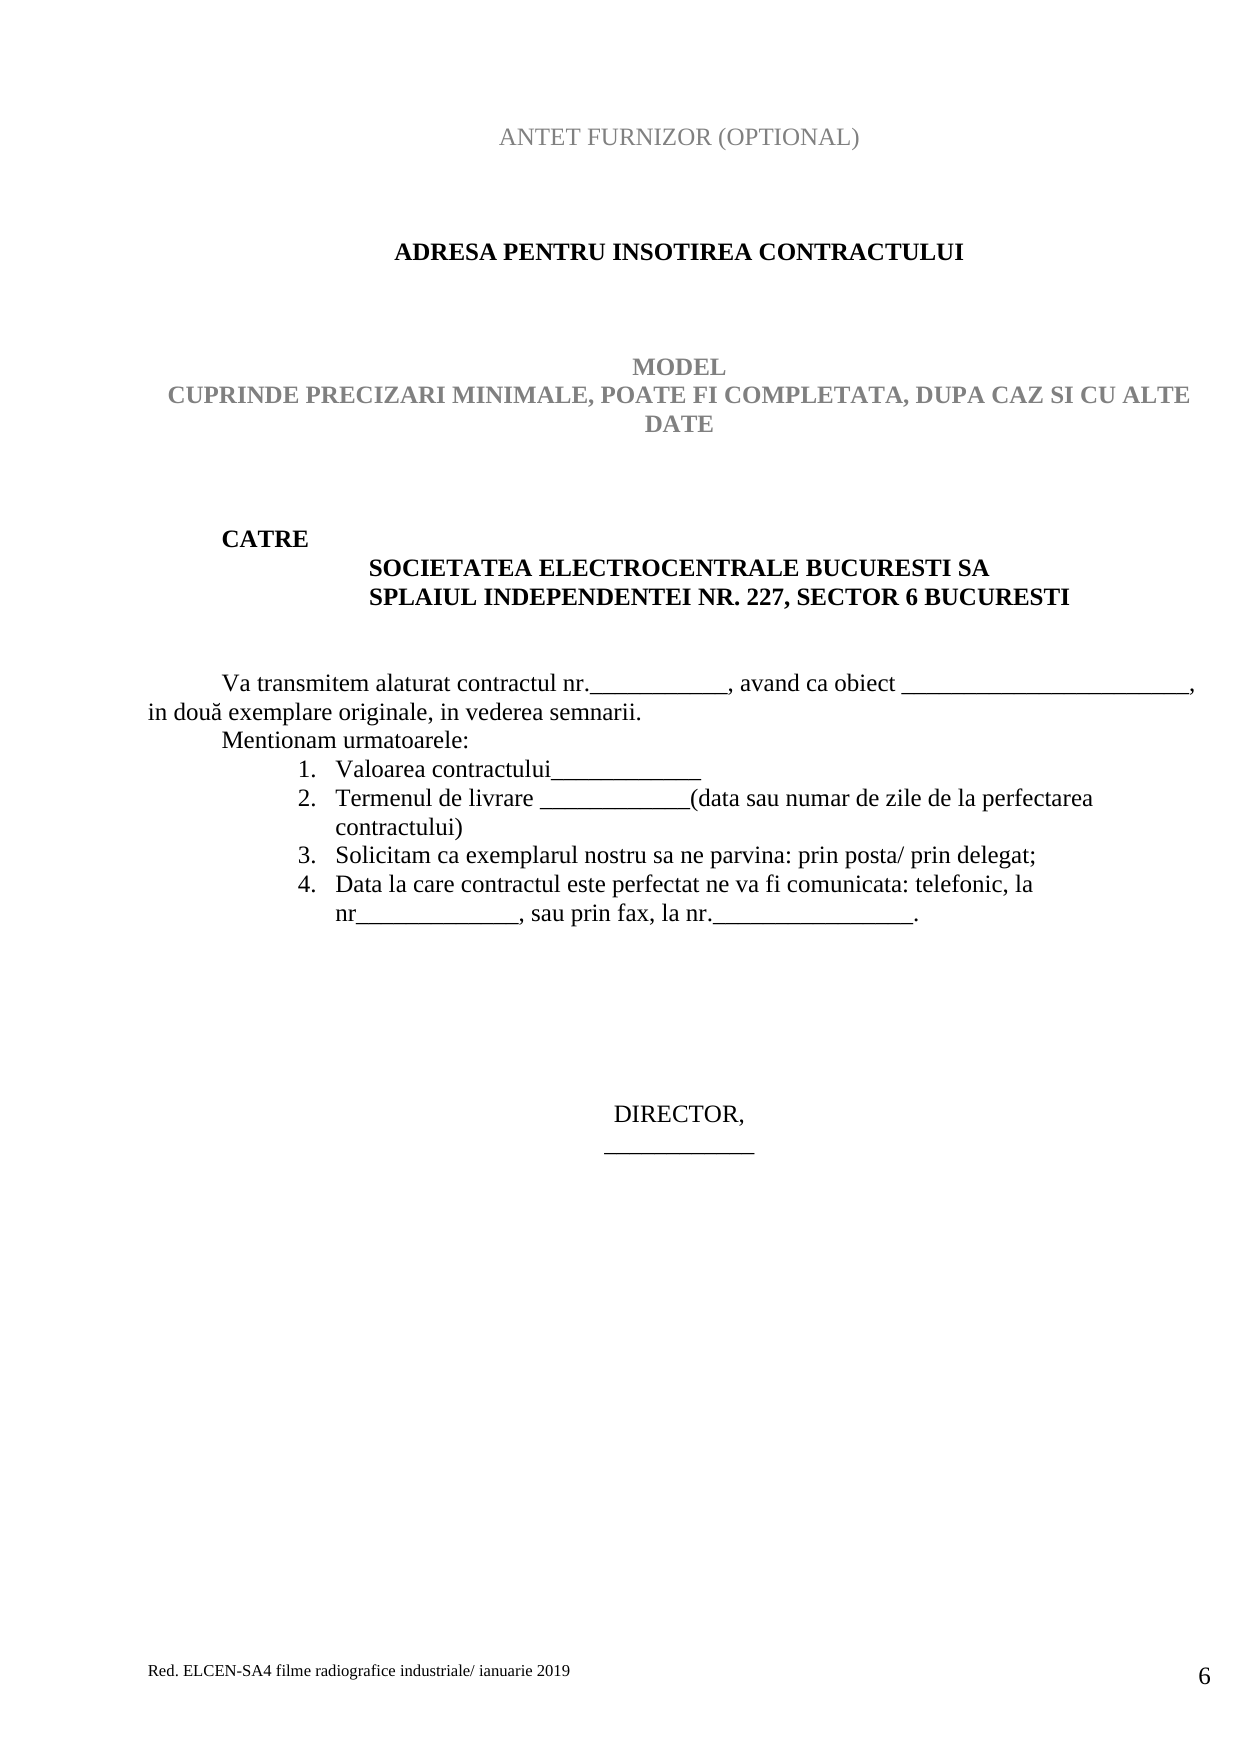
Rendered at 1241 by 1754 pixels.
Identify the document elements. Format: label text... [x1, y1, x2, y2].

text ____________ [148, 1128, 1211, 1157]
list Data la care contractul este perfectat ne va fi comunicata: telefonic, la nr_____________, sau prin fax, la nr.________________. [298, 869, 1211, 927]
text cuprinde precizari minimale, poate fi completata, dupa caz si cu alte date [148, 380, 1211, 438]
list Solicitam ca exemplarul nostru sa ne parvina: prin posta/ prin delegat; [298, 840, 1211, 869]
text ANTET FURNIZOR (OPTIONAL) [148, 122, 1211, 150]
text DIRECTOR, [148, 1099, 1211, 1128]
list Termenul de livrare ____________(data sau numar de zile de la perfectarea contractului) [298, 783, 1211, 840]
text MODEL [148, 352, 1211, 380]
text SOCIETATEA ELECTROCENTRALE BUCURESTI SA [148, 553, 1211, 582]
text Adresa pentru insotirea contractului [148, 237, 1211, 265]
text Catre [148, 524, 1211, 553]
text Mentionam urmatoarele: [148, 725, 1211, 754]
text Splaiul Independentei nr. 227, Sector 6 Bucuresti [148, 582, 1211, 610]
text Va transmitem alaturat contractul nr.___________, avand ca obiect _______________________, in două exemplare originale, in vederea semnarii. [148, 668, 1211, 725]
list Valoarea contractului____________ [298, 754, 1211, 783]
